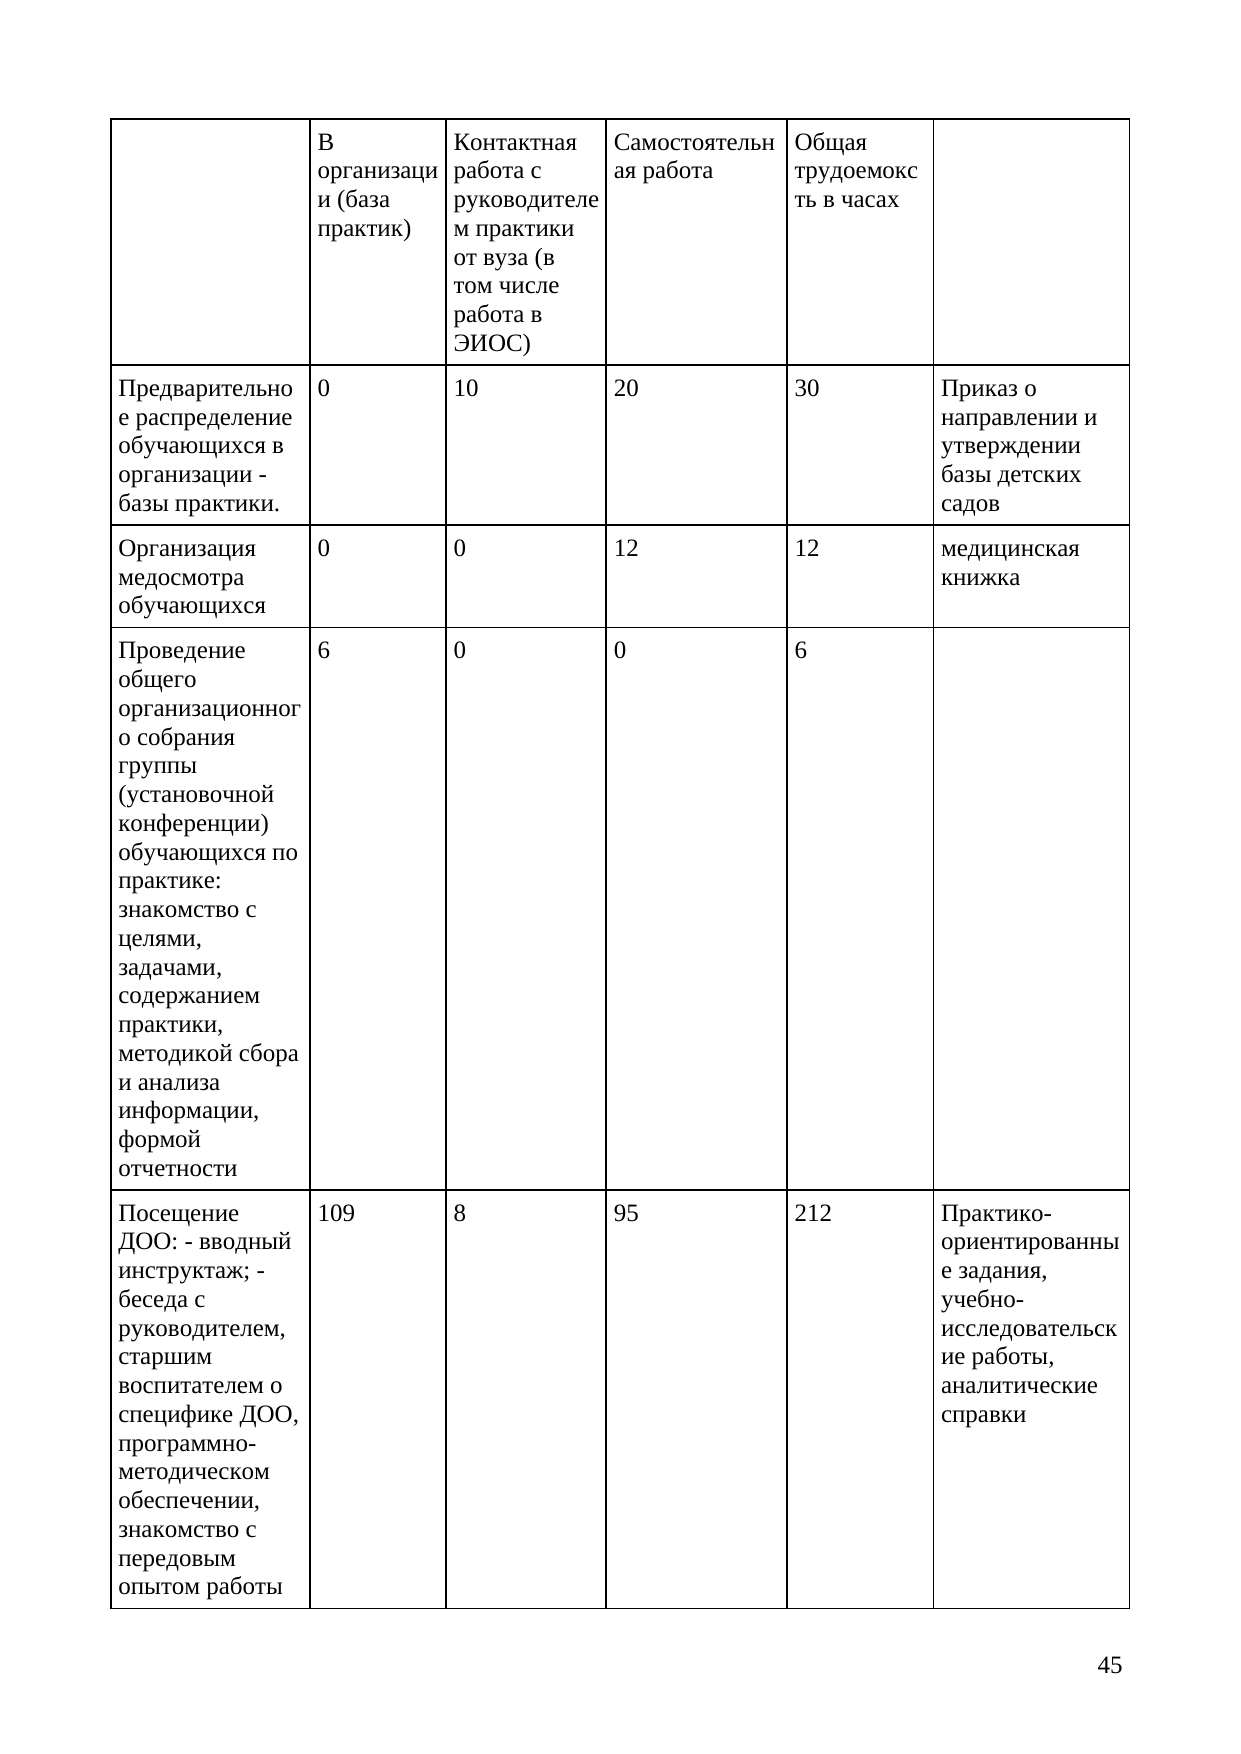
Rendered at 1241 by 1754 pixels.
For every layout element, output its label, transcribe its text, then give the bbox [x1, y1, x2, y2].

table_cell 0 [447, 628, 605, 1189]
table_cell 12 [788, 526, 933, 626]
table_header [112, 120, 309, 364]
table_cell 6 [311, 628, 445, 1189]
table_cell 0 [607, 628, 786, 1189]
table_cell 212 [788, 1191, 933, 1607]
table_cell Организация медосмотра обучающихся [112, 526, 309, 626]
table_cell 95 [607, 1191, 786, 1607]
table_cell 109 [311, 1191, 445, 1607]
table_cell 20 [607, 366, 786, 524]
table_cell 30 [788, 366, 933, 524]
table_cell Общая трудоемоксть в часах [788, 120, 933, 364]
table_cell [934, 1191, 1129, 1607]
table_cell В организации (база практик) [311, 120, 445, 364]
table_cell 6 [788, 628, 933, 1189]
table_cell Предварительное распределение обучающихся в организации - базы практики. [112, 366, 309, 524]
table_cell 0 [311, 526, 445, 626]
table_cell Приказ о направлении и утверждении базы детских садов [934, 366, 1129, 524]
table_cell Самостоятельная работа [607, 120, 786, 364]
table_cell 0 [311, 366, 445, 524]
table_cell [112, 1191, 309, 1607]
table_cell [934, 628, 1129, 1189]
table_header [934, 120, 1129, 364]
table_cell 8 [447, 1191, 605, 1607]
table_cell 12 [607, 526, 786, 626]
table_cell Проведение общего организационного собрания группы (установочной конференции) обучающихся по практике: знакомство с целями, задачами, содержанием практики, методикой сбора и анализа информации, формой отчетности [112, 628, 309, 1189]
table_cell 0 [447, 526, 605, 626]
table_cell Контактная работа с руководителем практики от вуза (в том числе работа в ЭИОС) [447, 120, 605, 364]
table_cell 10 [447, 366, 605, 524]
table_cell медицинская книжка [934, 526, 1129, 626]
